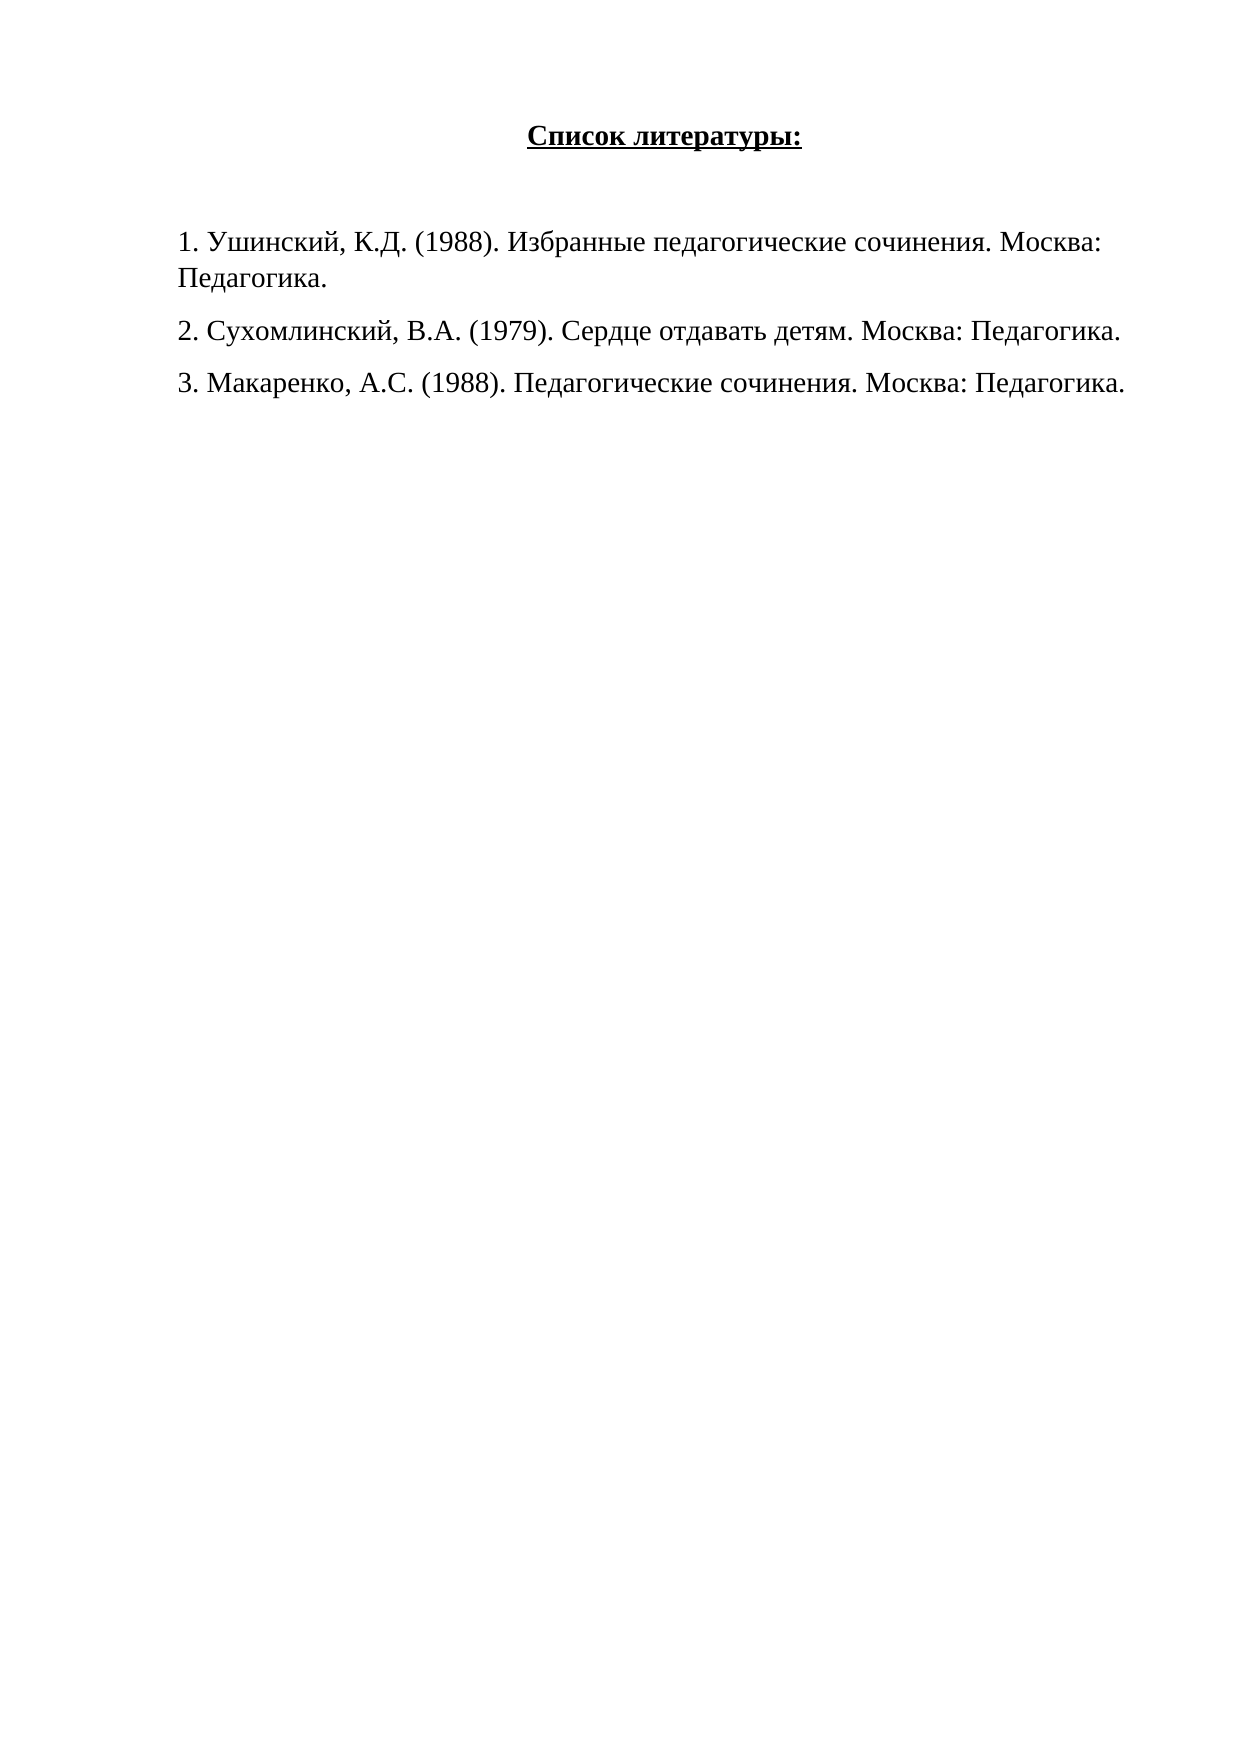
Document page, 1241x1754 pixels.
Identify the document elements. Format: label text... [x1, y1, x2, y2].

text Список литературы: [177, 118, 1152, 152]
text 3. Макаренко, А.С. (1988). Педагогические сочинения. Москва: Педагогика. [177, 366, 1152, 399]
text 2. Сухомлинский, В.А. (1979). Сердце отдавать детям. Москва: Педагогика. [177, 313, 1152, 346]
text 1. Ушинский, К.Д. (1988). Избранные педагогические сочинения. Москва: Педагогика. [177, 224, 1152, 293]
